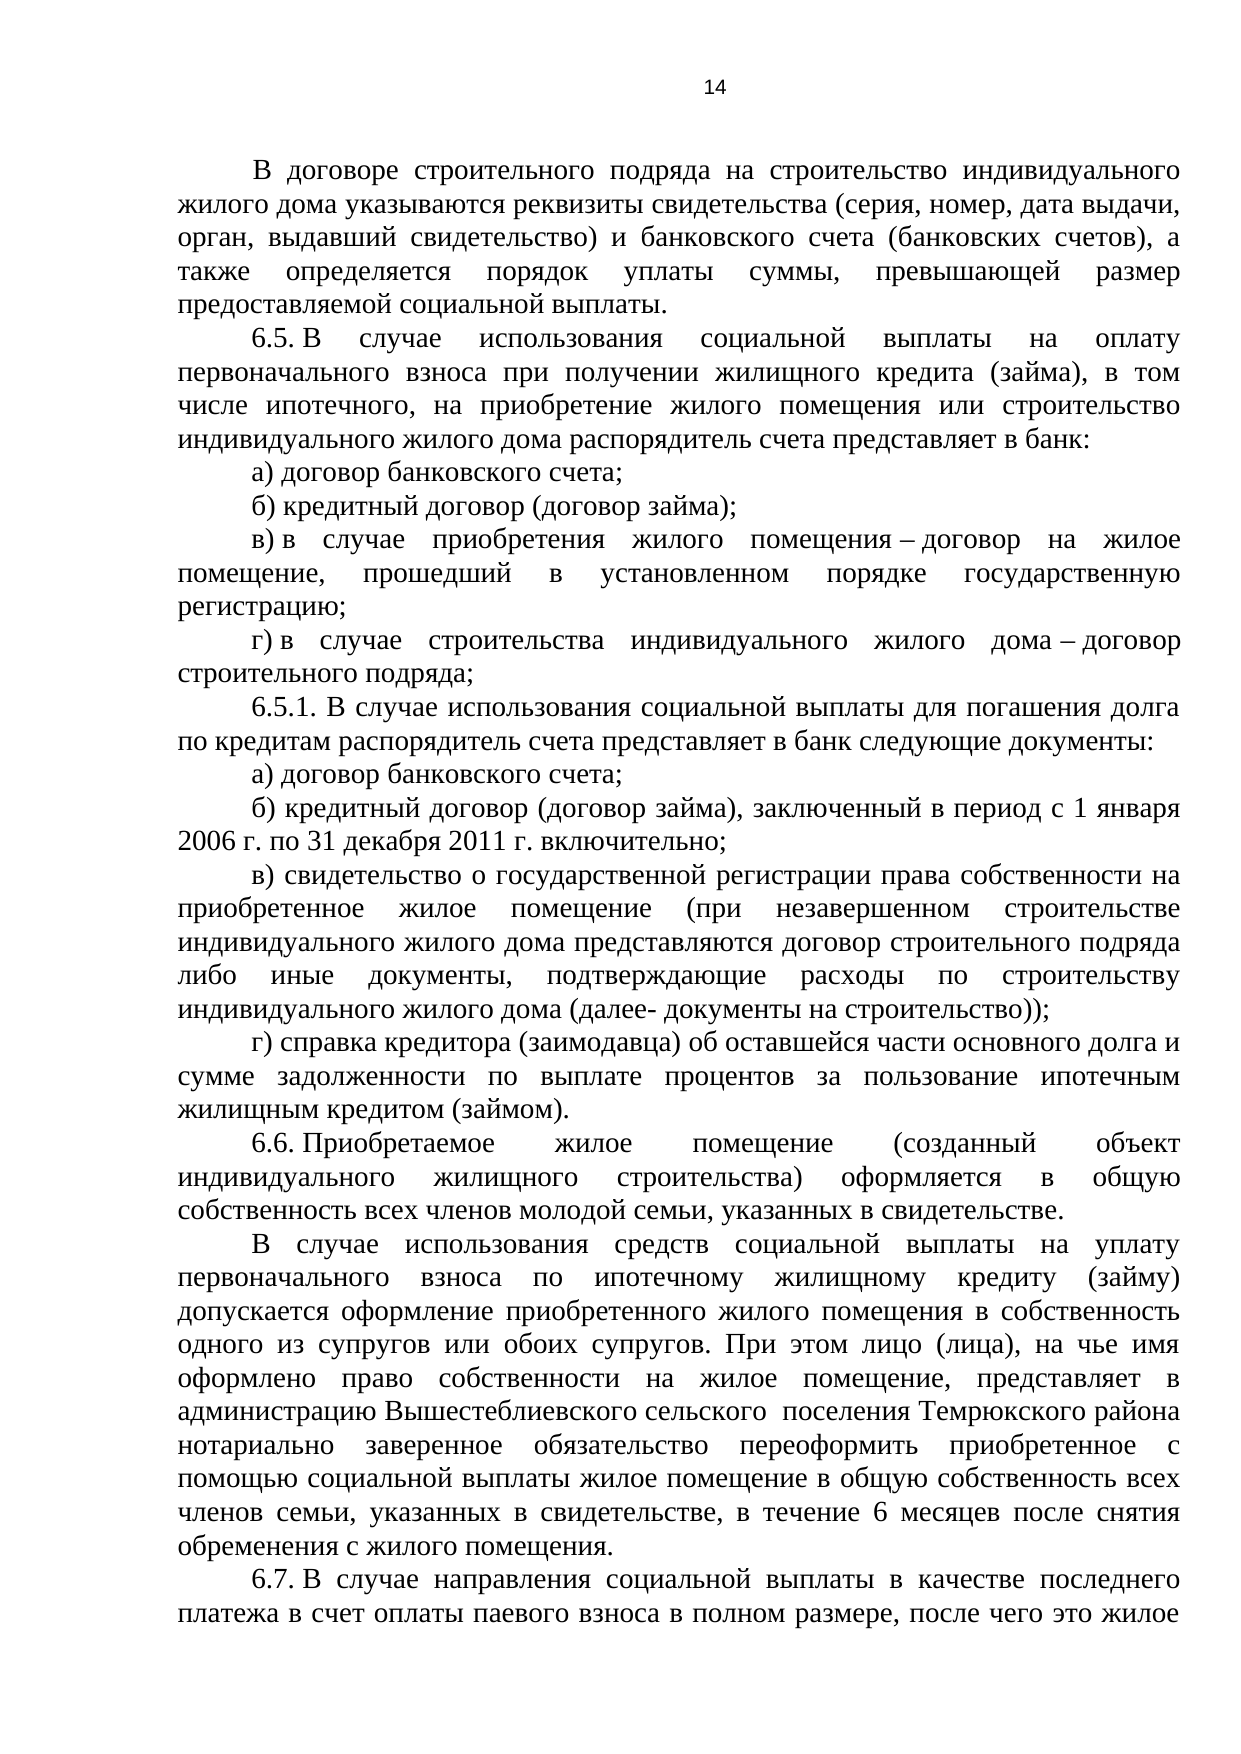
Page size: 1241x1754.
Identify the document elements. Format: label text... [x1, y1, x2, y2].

text г) справка кредитора (заимодавца) об оставшейся части основного долга и сумме задолженности по выплате процентов за пользование ипотечным жилищным кредитом (займом). [177, 1024, 1181, 1125]
text 6.5.1. В случае использования социальной выплаты для погашения долга по кредитам распорядитель счета представляет в банк следующие документы: [177, 689, 1181, 756]
text б) кредитный договор (договор займа), заключенный в период с 1 января 2006 г. по 31 декабря 2011 г. включительно; [177, 790, 1181, 857]
text а) договор банковского счета; [177, 454, 1181, 488]
text г) в случае строительства индивидуального жилого дома – договор строительного подряда; [177, 622, 1181, 689]
text в) в случае приобретения жилого помещения – договор на жилое помещение, прошедший в установленном порядке государственную регистрацию; [177, 521, 1181, 622]
text в) свидетельство о государственной регистрации права собственности на приобретенное жилое помещение (при незавершенном строительстве индивидуального жилого дома представляются договор строительного подряда либо иные документы, подтверждающие расходы по строительству индивидуального жилого дома (далее- документы на строительство)); [177, 857, 1181, 1024]
text В случае использования средств социальной выплаты на уплату первоначального взноса по ипотечному жилищному кредиту (займу) допускается оформление приобретенного жилого помещения в собственность одного из супругов или обоих супругов. При этом лицо (лица), на чье имя оформлено право собственности на жилое помещение, представляет в администрацию Вышестеблиевского сельского поселения Темрюкского района нотариально заверенное обязательство переоформить приобретенное с помощью социальной выплаты жилое помещение в общую собственность всех членов семьи, указанных в свидетельстве, в течение 6 месяцев после снятия обременения с жилого помещения. [177, 1226, 1181, 1561]
text б) кредитный договор (договор займа); [177, 488, 1181, 521]
text В договоре строительного подряда на строительство индивидуального жилого дома указываются реквизиты свидетельства (серия, номер, дата выдачи, орган, выдавший свидетельство) и банковского счета (банковских счетов), а также определяется порядок уплаты суммы, превышающей размер предоставляемой социальной выплаты. [177, 152, 1181, 320]
text 6.6. Приобретаемое жилое помещение (созданный объект индивидуального жилищного строительства) оформляется в общую собственность всех членов молодой семьи, указанных в свидетельстве. [177, 1125, 1181, 1226]
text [177, 1561, 1181, 1628]
text а) договор банковского счета; [177, 756, 1181, 790]
text 6.5. В случае использования социальной выплаты на оплату первоначального взноса при получении жилищного кредита (займа), в том числе ипотечного, на приобретение жилого помещения или строительство индивидуального жилого дома распорядитель счета представляет в банк: [177, 320, 1181, 454]
